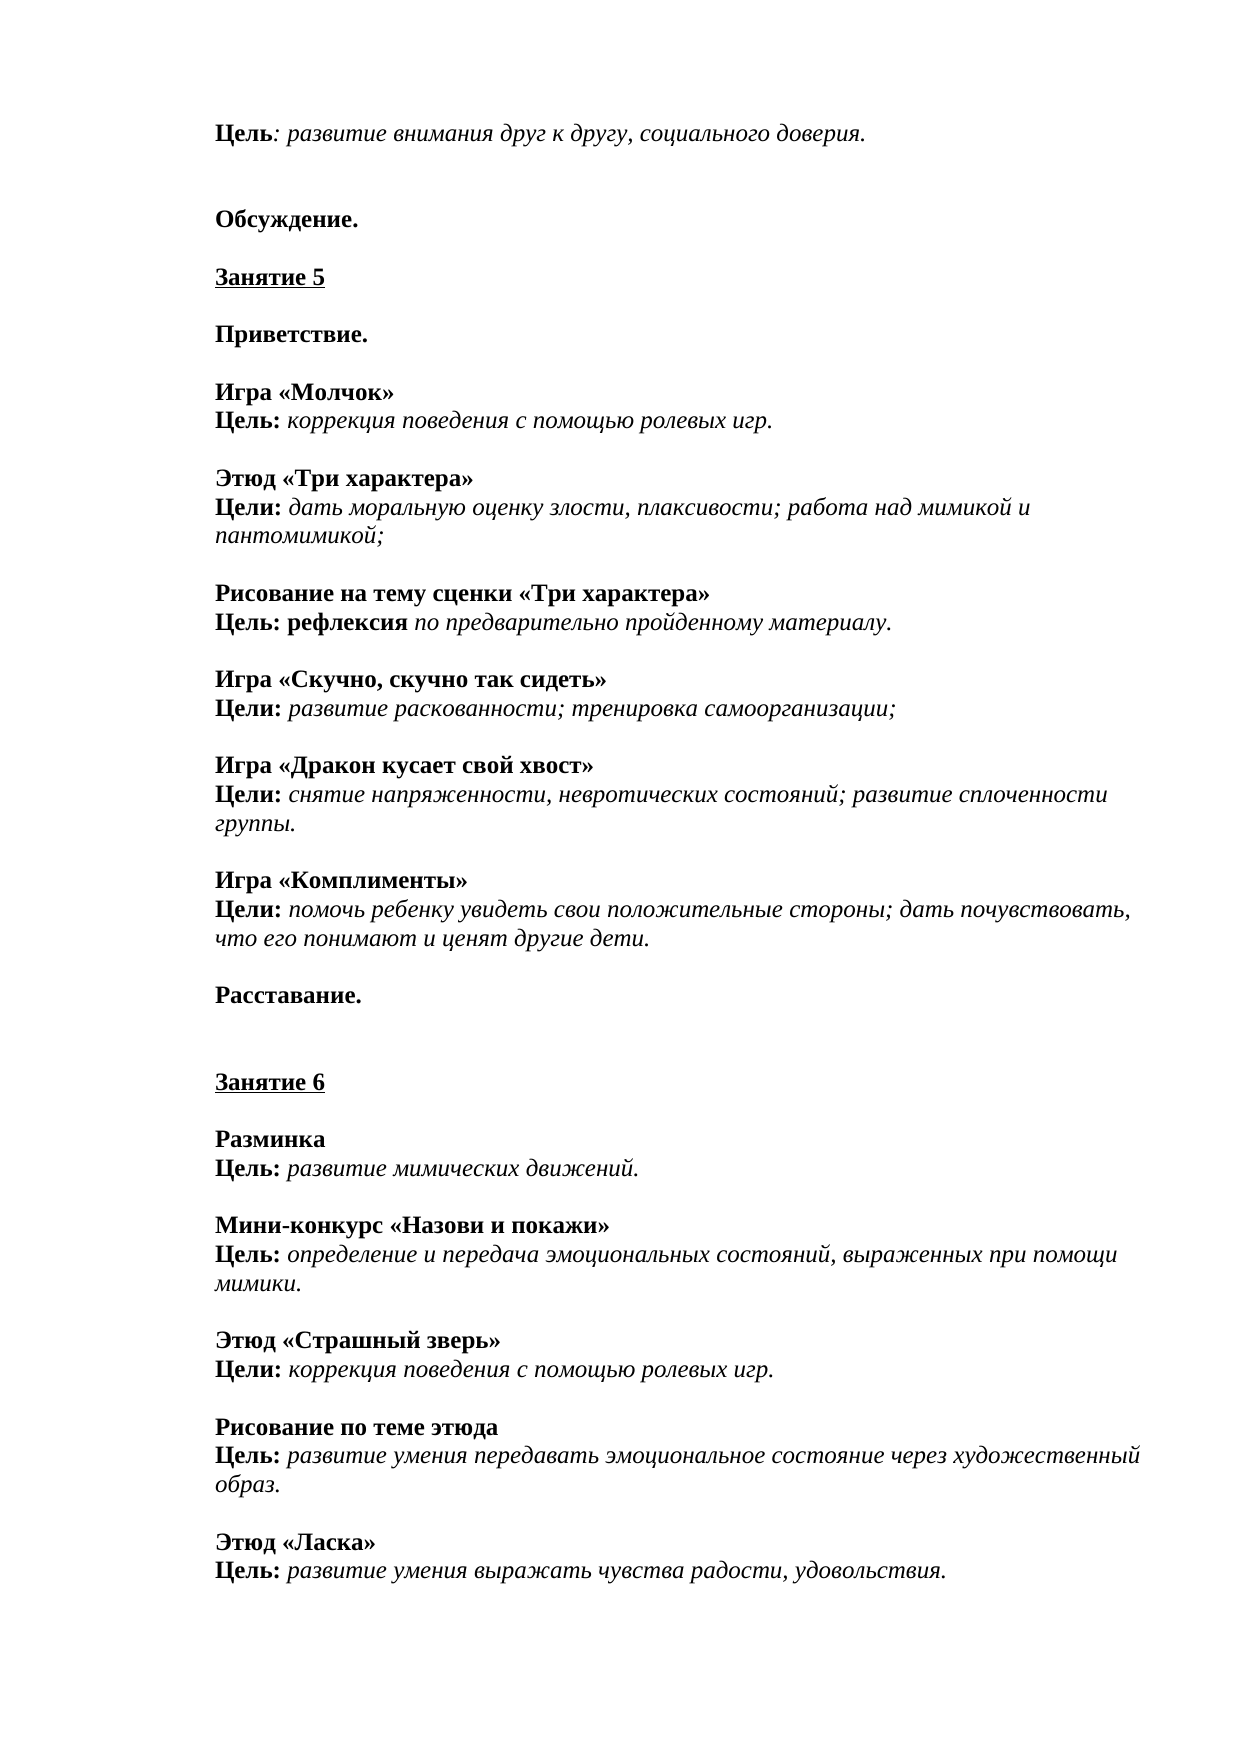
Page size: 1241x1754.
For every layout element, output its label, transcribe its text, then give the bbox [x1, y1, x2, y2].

text Цели: дать моральную оценку злости, плаксивости; работа над мимикой и пантомимикой; [215, 492, 1152, 549]
text Цели: коррекция поведения с помощью ролевых игр. [215, 1354, 1152, 1383]
text Рисование по теме этюда [215, 1412, 1152, 1441]
text Цель: определение и передача эмоциональных состояний, выраженных при помощи мимики. [215, 1239, 1152, 1297]
text Цели: развитие раскованности; тренировка самоорганизации; [215, 693, 1152, 722]
text Цель: развитие умения передавать эмоциональное состояние через художественный образ. [215, 1441, 1152, 1498]
text Этюд «Ласка» [215, 1527, 1152, 1556]
text Цель: развитие внимания друг к другу, социального доверия. [215, 118, 1152, 147]
text Рисование на тему сценки «Три характера» [215, 578, 1152, 607]
text Этюд «Три характера» [215, 463, 1152, 492]
text Этюд «Страшный зверь» [215, 1326, 1152, 1354]
text Цель: коррекция поведения с помощью ролевых игр. [215, 406, 1152, 434]
text Цель: развитие умения выражать чувства радости, удовольствия. [215, 1556, 1152, 1584]
text Приветствие. [215, 319, 1152, 348]
text Цели: снятие напряженности, невротических состояний; развитие сплоченности группы. [215, 779, 1152, 837]
text Расставание. [215, 981, 1152, 1009]
text Занятие 6 [215, 1067, 1152, 1096]
text Цель: рефлексия по предварительно пройденному материалу. [215, 607, 1152, 636]
text Цель: развитие мимических движений. [215, 1153, 1152, 1182]
text Игра «Молчок» [215, 377, 1152, 406]
text Разминка [215, 1124, 1152, 1153]
text Мини-конкурс «Назови и покажи» [215, 1211, 1152, 1239]
text Игра «Скучно, скучно так сидеть» [215, 664, 1152, 693]
text Цели: помочь ребенку увидеть свои положительные стороны; дать почувствовать, что его понимают и ценят другие дети. [215, 894, 1152, 952]
text Игра «Дракон кусает свой хвост» [215, 751, 1152, 779]
text Занятие 5 [215, 262, 1152, 291]
text Игра «Комплименты» [215, 866, 1152, 894]
text Обсуждение. [215, 204, 1152, 233]
